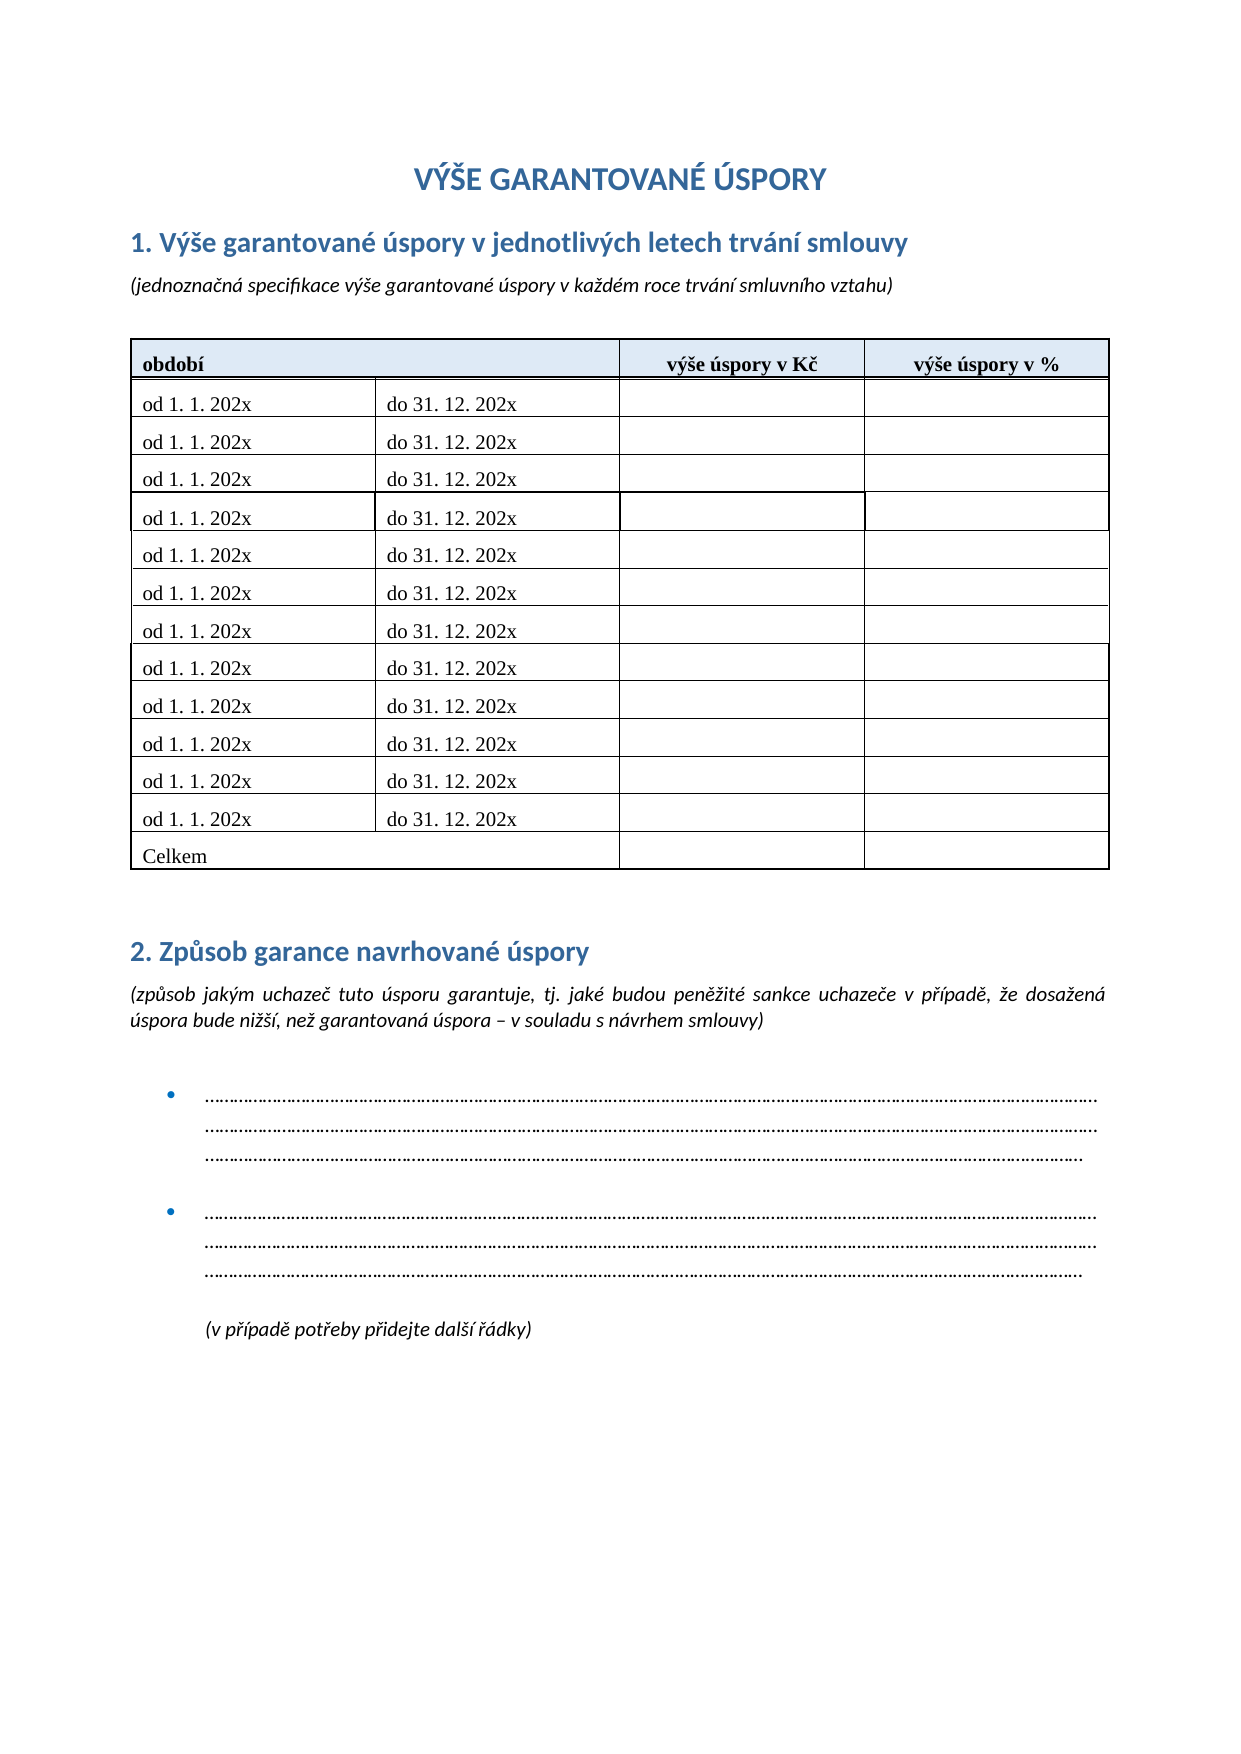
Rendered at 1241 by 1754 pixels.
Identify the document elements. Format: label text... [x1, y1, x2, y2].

table_header výše úspory v % [865, 340, 1108, 376]
table_header období [132, 340, 619, 376]
table_cell [866, 492, 1108, 530]
table_cell [620, 569, 864, 605]
table_cell [865, 681, 1108, 718]
table_cell od 1. 1. 202x [132, 417, 375, 454]
table_cell [865, 644, 1108, 680]
table_cell od 1. 1. 202x [132, 681, 375, 718]
subtitle VÝŠE GARANTOVANÉ ÚSPORY [130, 158, 1110, 199]
table_cell [620, 681, 864, 718]
table_cell [865, 605, 1109, 643]
table_cell od 1. 1. 202x [132, 455, 375, 491]
table_cell do 31. 12. 202x [376, 681, 619, 718]
subtitle 2. Způsob garance navrhované úspory [130, 933, 1110, 969]
table_cell [865, 531, 1109, 567]
table_cell [620, 606, 864, 643]
table_cell do 31. 12. 202x [376, 757, 619, 793]
table_cell do 31. 12. 202x [376, 606, 619, 643]
table_cell od 1. 1. 202x [132, 569, 375, 605]
table_cell [620, 455, 864, 491]
table_cell Celkem [132, 832, 619, 868]
table_cell [620, 719, 864, 756]
text (jednoznačná specifikace výše garantované úspory v každém roce trvání smluvního vztahu) [130, 272, 1110, 297]
table_cell [620, 757, 864, 793]
table_cell [865, 568, 1109, 605]
table_cell do 31. 12. 202x [376, 417, 619, 454]
table_cell [865, 455, 1108, 491]
table_cell od 1. 1. 202x [132, 794, 375, 831]
subtitle 1. Výše garantované úspory v jednotlivých letech trvání smlouvy [130, 224, 1110, 259]
table_cell od 1. 1. 202x [132, 380, 375, 416]
table_cell [865, 380, 1108, 416]
table_cell do 31. 12. 202x [376, 455, 619, 491]
table_cell od 1. 1. 202x [132, 606, 375, 643]
text (způsob jakým uchazeč tuto úsporu garantuje, tj. jaké budou peněžité sankce uchazeče v případě, že dosažená úspora bude nižší, než garantovaná úspora – v souladu s návrhem smlouvy) [130, 981, 1110, 1032]
table_cell do 31. 12. 202x [376, 719, 619, 756]
table_cell [621, 493, 864, 530]
table_cell od 1. 1. 202x [132, 757, 375, 793]
table_cell [620, 794, 864, 831]
table_cell od 1. 1. 202x [132, 644, 375, 680]
table_cell [865, 832, 1108, 868]
table_cell [620, 531, 864, 567]
list (v případě potřeby přidejte další řádky) [205, 1316, 1110, 1341]
table_cell [620, 644, 864, 680]
table_cell do 31. 12. 202x [376, 569, 619, 605]
list …………………………………………………………………………………………………………………………………………………………………………………………………………………………………………………………………………………………………………………………………………………………………………………………………………………………………………………………………………………………………………… [167, 1199, 1110, 1283]
table_cell od 1. 1. 202x [132, 719, 375, 756]
table_cell od 1. 1. 202x [132, 531, 375, 567]
table_cell [865, 417, 1108, 454]
table_cell do 31. 12. 202x [376, 794, 619, 831]
table_header výše úspory v Kč [620, 340, 864, 376]
table_cell [865, 794, 1108, 831]
table_cell do 31. 12. 202x [376, 531, 619, 567]
table_cell [620, 380, 864, 416]
table_cell do 31. 12. 202x [376, 380, 619, 416]
table_cell [865, 757, 1108, 793]
list …………………………………………………………………………………………………………………………………………………………………………………………………………………………………………………………………………………………………………………………………………………………………………………………………………………………………………………………………………………………………………… [167, 1083, 1110, 1166]
table_cell [620, 832, 864, 868]
table_cell [865, 719, 1108, 756]
table_cell do 31. 12. 202x [376, 644, 619, 680]
table_cell od 1. 1. 202x [132, 493, 374, 530]
table_cell [620, 417, 864, 454]
table_cell do 31. 12. 202x [376, 493, 619, 530]
